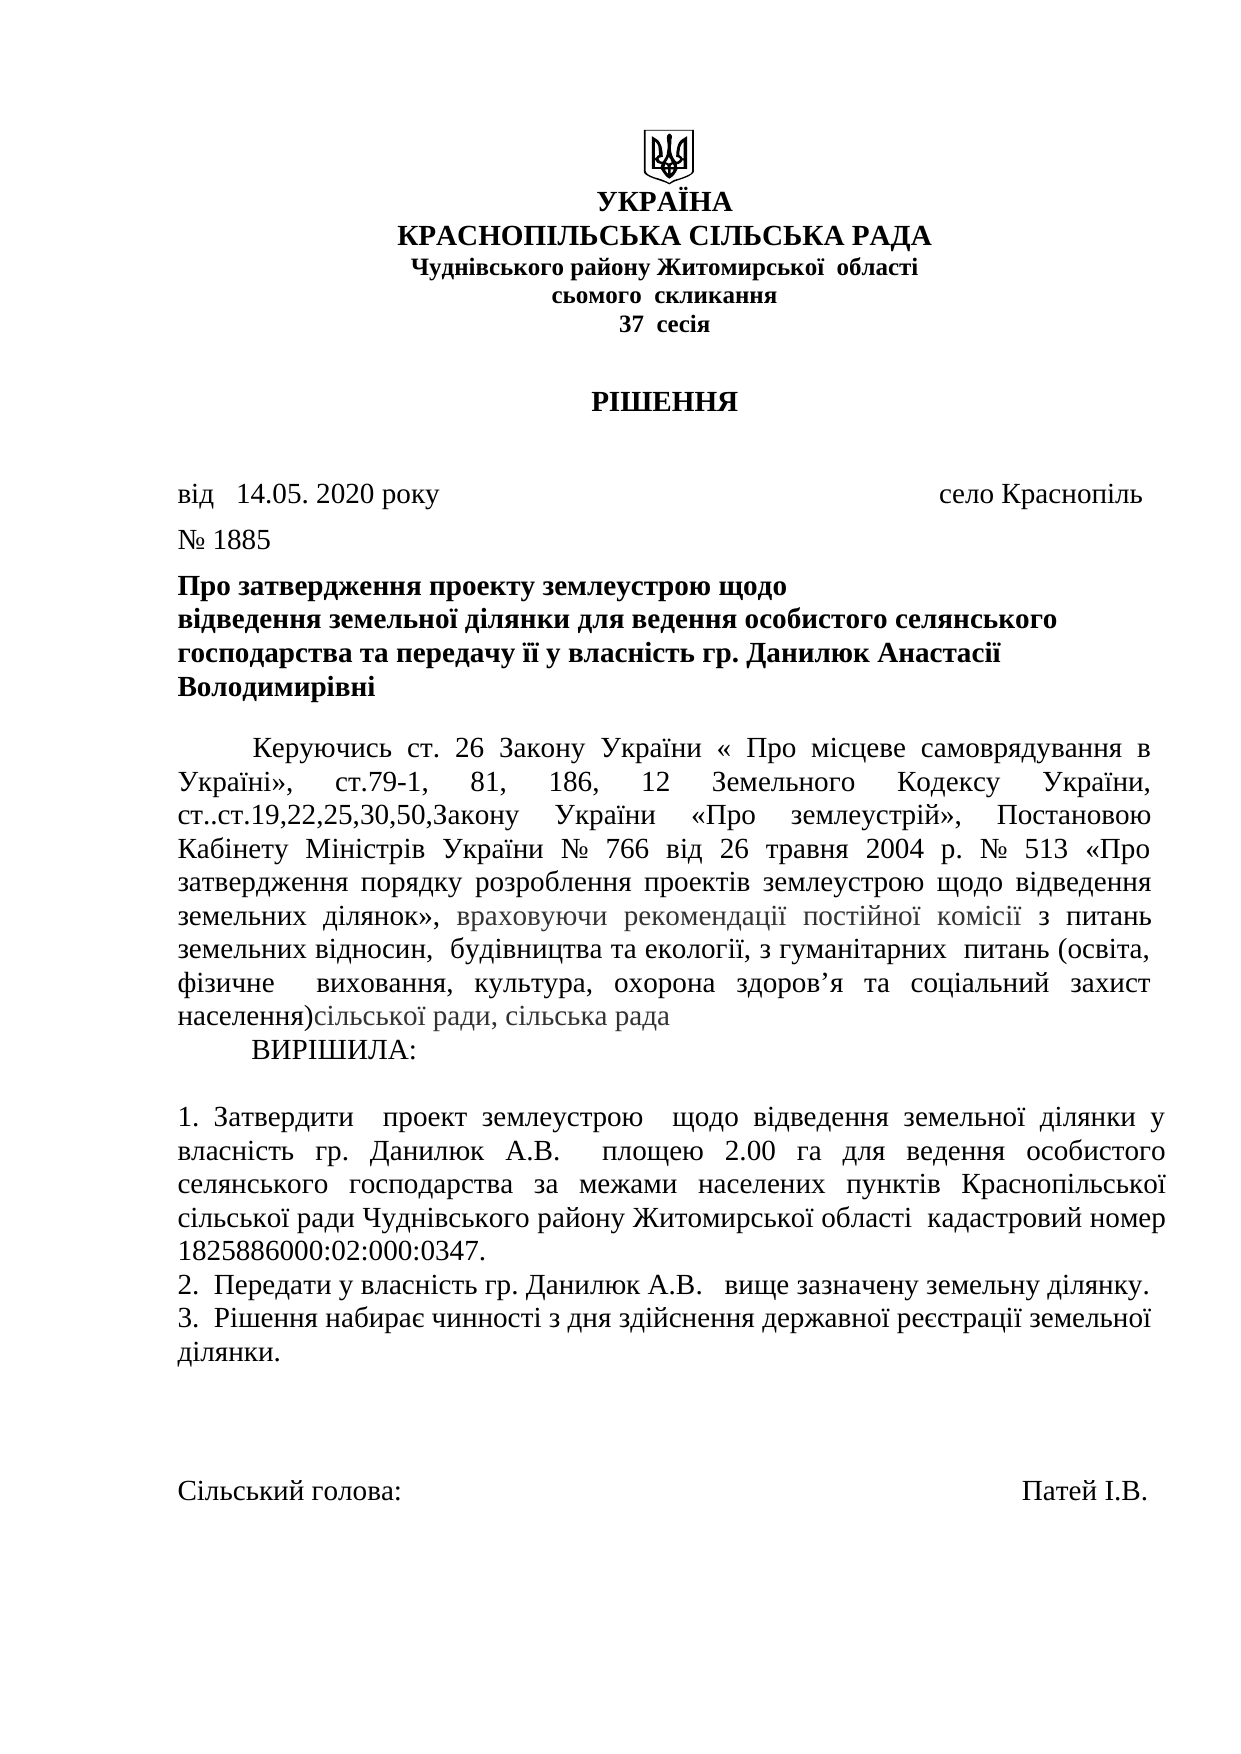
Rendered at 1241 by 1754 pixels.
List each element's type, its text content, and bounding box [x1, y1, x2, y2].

text сьомого скликання [177, 280, 1152, 309]
text Сільський голова: Патей І.В. [177, 1473, 1152, 1506]
text 3. Рішення набирає чинності з дня здійснення державної реєстрації земельної ділянки. [177, 1300, 1152, 1367]
text № 1885 [177, 522, 1152, 556]
text РІШЕННЯ [177, 384, 1152, 417]
text від 14.05. 2020 року село Краснопіль [177, 476, 1152, 509]
text УКРАЇНА [177, 184, 1152, 218]
text ВИРІШИЛА: [177, 1032, 1152, 1066]
text відведення земельної ділянки для ведення особистого селянського господарства та передачу її у власність гр. Данилюк Анастасії Володимирівні [177, 602, 1152, 702]
text Чуднівського району Житомирської області [177, 252, 1152, 280]
text Про затвердження проекту землеустрою щодо [177, 568, 1152, 602]
text 37 сесія [177, 309, 1152, 338]
text Керуючись ст. 26 Закону України « Про місцеве самоврядування в Україні», ст.79-1, 81, 186, 12 Земельного Кодексу України, ст..ст.19,22,25,30,50,Закону України «Про землеустрій», Постановою Кабінету Міністрів України № 766 від 26 травня 2004 р. № 513 «Про затвердження порядку розроблення проектів землеустрою щодо відведення земельних ділянок», враховуючи рекомендації постійної комісії з питань земельних відносин, будівництва та екології, з гуманітарних питань (освіта, фізичне виховання, культура, охорона здоров’я та соціальний захист населення)сільської ради, сільська рада [177, 730, 1152, 1032]
text 2. Передати у власність гр. Данилюк А.В. вище зазначену земельну ділянку. [177, 1267, 1152, 1300]
text 1. Затвердити проект землеустрою щодо відведення земельної ділянки у власність гр. Данилюк А.В. площею 2.00 га для ведення особистого селянського господарства за межами населених пунктів Краснопільської сільської ради Чуднівського району Житомирської області кадастровий номер 1825886000:02:000:0347. [177, 1099, 1167, 1267]
text КРАСНОПІЛЬСЬКА СІЛЬСЬКА РАДА [177, 218, 1152, 252]
